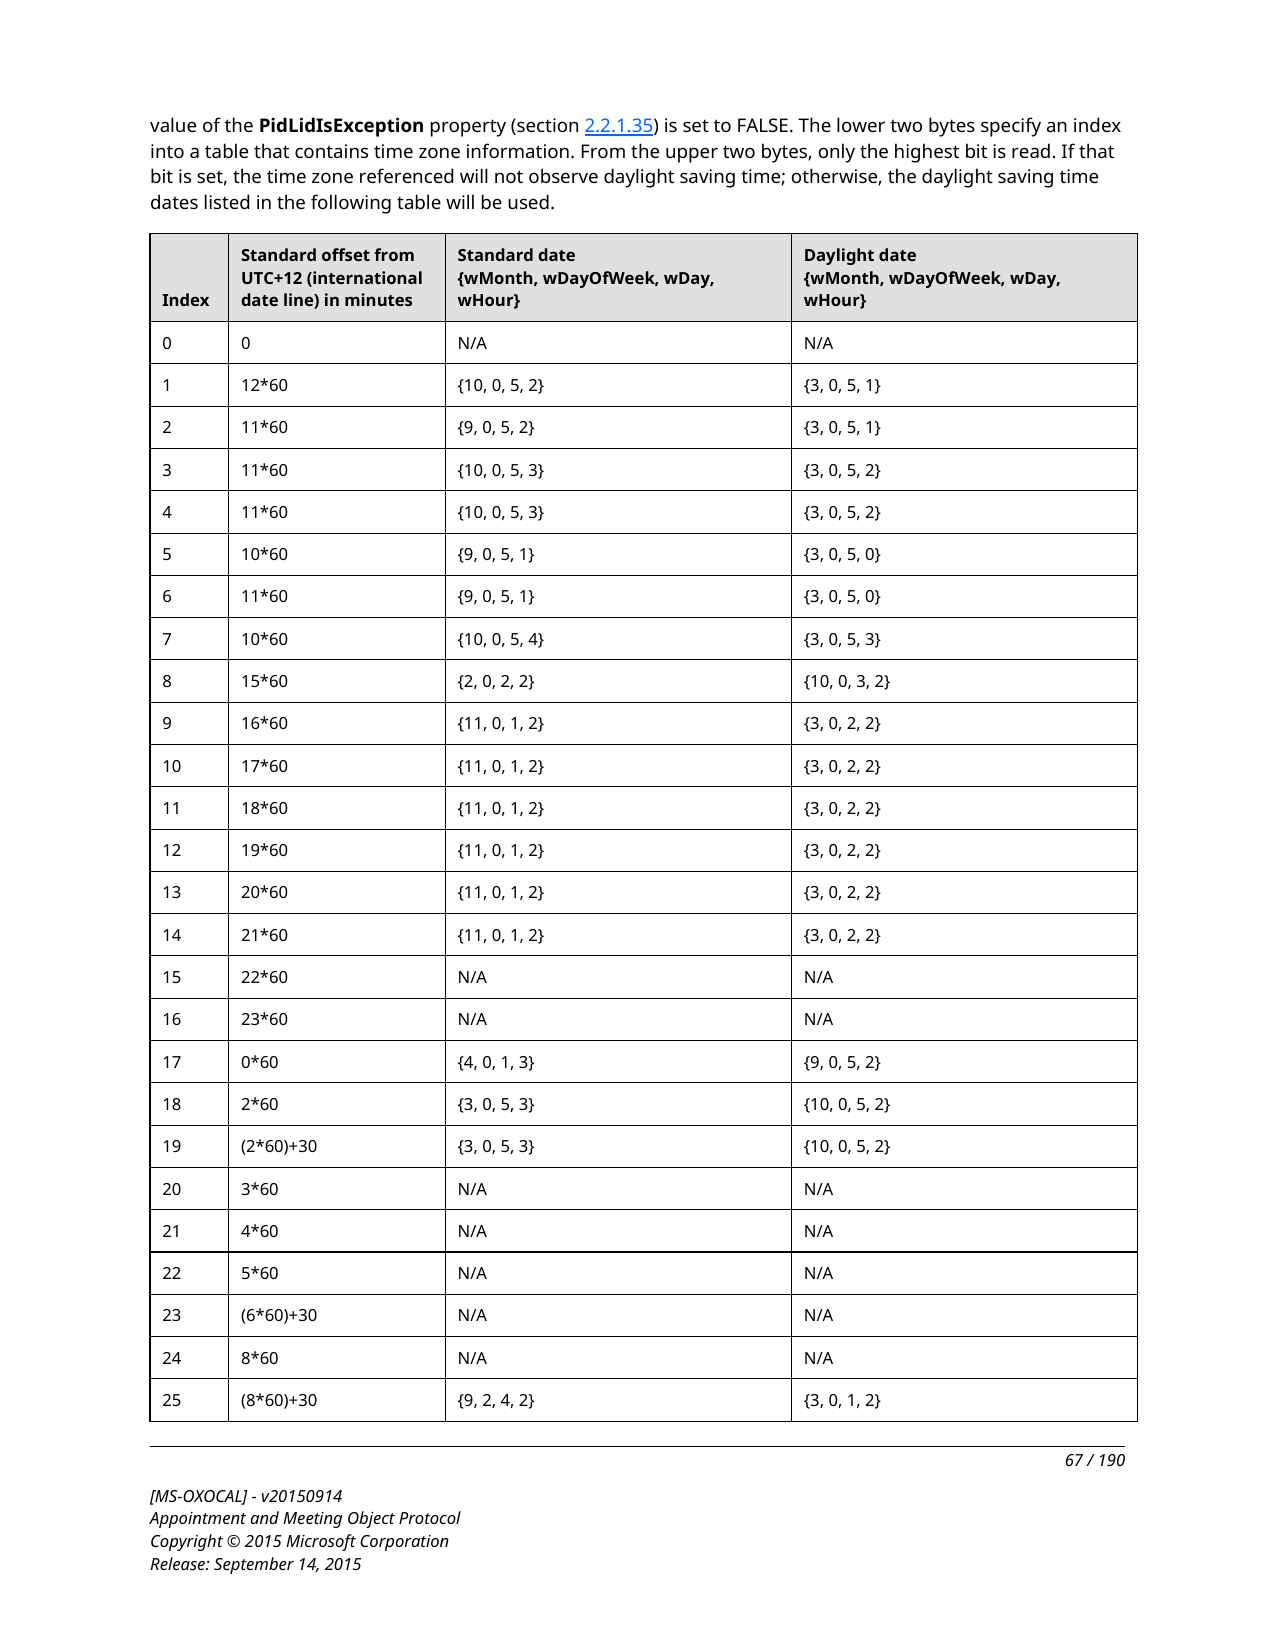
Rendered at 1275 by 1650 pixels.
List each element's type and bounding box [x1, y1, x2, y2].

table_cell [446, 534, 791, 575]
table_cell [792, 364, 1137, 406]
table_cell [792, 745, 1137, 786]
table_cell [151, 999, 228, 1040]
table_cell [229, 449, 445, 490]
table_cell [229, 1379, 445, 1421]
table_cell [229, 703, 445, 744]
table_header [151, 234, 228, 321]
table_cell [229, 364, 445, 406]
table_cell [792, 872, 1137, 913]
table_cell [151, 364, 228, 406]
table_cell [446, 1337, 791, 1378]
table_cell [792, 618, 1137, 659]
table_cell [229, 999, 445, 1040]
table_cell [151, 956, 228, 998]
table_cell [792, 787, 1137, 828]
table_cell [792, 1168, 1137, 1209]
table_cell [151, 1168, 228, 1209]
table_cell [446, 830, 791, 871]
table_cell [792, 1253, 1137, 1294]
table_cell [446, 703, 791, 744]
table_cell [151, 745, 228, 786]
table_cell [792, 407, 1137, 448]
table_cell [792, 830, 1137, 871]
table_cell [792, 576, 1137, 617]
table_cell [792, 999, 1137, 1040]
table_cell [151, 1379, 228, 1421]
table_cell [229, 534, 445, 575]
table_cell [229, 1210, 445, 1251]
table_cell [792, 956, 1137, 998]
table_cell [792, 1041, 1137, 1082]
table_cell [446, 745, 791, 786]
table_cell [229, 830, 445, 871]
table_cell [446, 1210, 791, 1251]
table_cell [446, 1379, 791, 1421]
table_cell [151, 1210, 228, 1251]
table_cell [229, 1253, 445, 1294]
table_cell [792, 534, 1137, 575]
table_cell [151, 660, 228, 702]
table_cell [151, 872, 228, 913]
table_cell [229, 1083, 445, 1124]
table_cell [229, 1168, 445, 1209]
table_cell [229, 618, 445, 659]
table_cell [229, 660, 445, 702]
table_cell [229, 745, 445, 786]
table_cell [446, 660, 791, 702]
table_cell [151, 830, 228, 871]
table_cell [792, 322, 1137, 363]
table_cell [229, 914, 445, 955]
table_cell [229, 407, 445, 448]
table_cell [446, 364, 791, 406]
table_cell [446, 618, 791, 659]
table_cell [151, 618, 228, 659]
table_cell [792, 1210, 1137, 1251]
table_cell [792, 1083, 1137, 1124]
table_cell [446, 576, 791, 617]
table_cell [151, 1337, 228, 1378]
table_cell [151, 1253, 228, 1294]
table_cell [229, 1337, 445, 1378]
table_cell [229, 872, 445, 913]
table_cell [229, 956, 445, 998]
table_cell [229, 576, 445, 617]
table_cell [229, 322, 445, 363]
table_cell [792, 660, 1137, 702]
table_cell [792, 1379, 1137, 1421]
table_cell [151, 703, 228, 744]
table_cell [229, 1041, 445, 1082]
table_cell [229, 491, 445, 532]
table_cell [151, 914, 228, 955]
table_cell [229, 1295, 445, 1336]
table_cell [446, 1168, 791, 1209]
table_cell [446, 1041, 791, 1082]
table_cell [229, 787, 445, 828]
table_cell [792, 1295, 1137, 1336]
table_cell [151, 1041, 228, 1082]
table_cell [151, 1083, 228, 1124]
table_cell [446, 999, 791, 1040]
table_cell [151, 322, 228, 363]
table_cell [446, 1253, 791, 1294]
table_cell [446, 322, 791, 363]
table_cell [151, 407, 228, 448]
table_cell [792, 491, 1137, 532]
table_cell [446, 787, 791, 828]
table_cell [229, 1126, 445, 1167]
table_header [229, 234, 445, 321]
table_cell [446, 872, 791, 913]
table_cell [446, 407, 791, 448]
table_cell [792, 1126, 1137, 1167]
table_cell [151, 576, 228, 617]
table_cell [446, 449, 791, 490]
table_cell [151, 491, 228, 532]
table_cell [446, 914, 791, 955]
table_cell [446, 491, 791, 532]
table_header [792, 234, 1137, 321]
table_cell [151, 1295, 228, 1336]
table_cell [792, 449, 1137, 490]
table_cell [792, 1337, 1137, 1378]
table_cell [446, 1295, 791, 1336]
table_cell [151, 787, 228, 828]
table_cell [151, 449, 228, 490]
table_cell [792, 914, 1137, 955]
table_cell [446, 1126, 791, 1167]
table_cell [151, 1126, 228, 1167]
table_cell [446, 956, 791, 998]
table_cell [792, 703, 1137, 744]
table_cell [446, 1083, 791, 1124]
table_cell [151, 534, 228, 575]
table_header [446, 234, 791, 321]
text [150, 112, 1125, 214]
